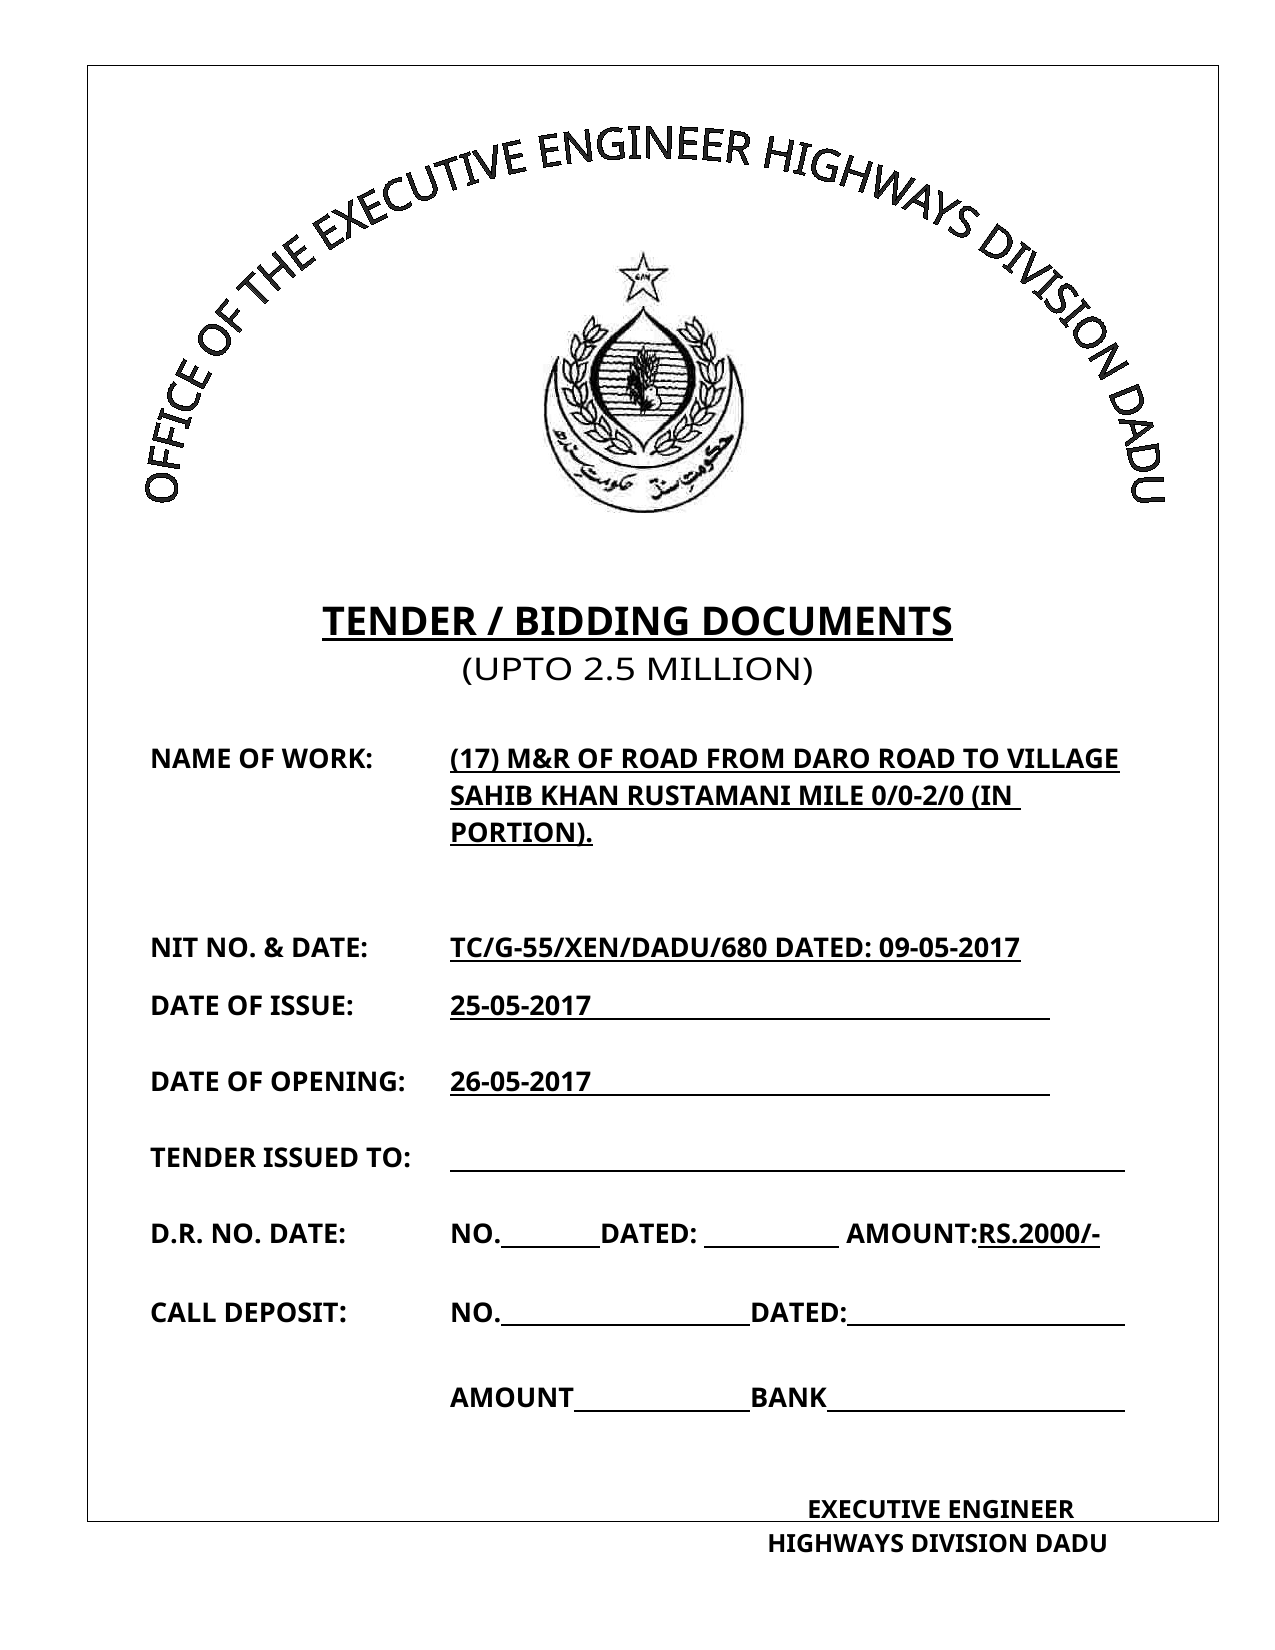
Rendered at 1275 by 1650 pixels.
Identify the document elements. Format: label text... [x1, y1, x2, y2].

picture [540, 250, 749, 519]
text DATE OF OPENING: 26-05-2017 [150, 1063, 1125, 1099]
text D.R. NO. DATE: NO. DATED: AMOUNT:RS.2000/- [150, 1215, 1125, 1252]
text HIGHWAYS DIVISION DADU [750, 1525, 1125, 1559]
text (UPTO 2.5 MILLION) [150, 647, 1125, 689]
text CALL DEPOSIT: NO. DATED: [150, 1291, 1125, 1331]
text AMOUNT BANK [150, 1378, 1125, 1415]
text TENDER ISSUED TO: [150, 1139, 1125, 1176]
text EXECUTIVE ENGINEER [750, 1491, 1125, 1525]
text DATE OF ISSUE: 25-05-2017 [150, 986, 1125, 1023]
text NIT NO. & DATE: TC/G-55/XEN/DADU/680 DATED: 09-05-2017 [150, 929, 1125, 966]
text NAME OF WORK: (17) M&R of road from Daro road to village Sahib Khan Rustamani mile 0/0-2/0 (In portion). [150, 739, 1125, 850]
text TENDER / BIDDING DOCUMENTS [150, 593, 1125, 647]
